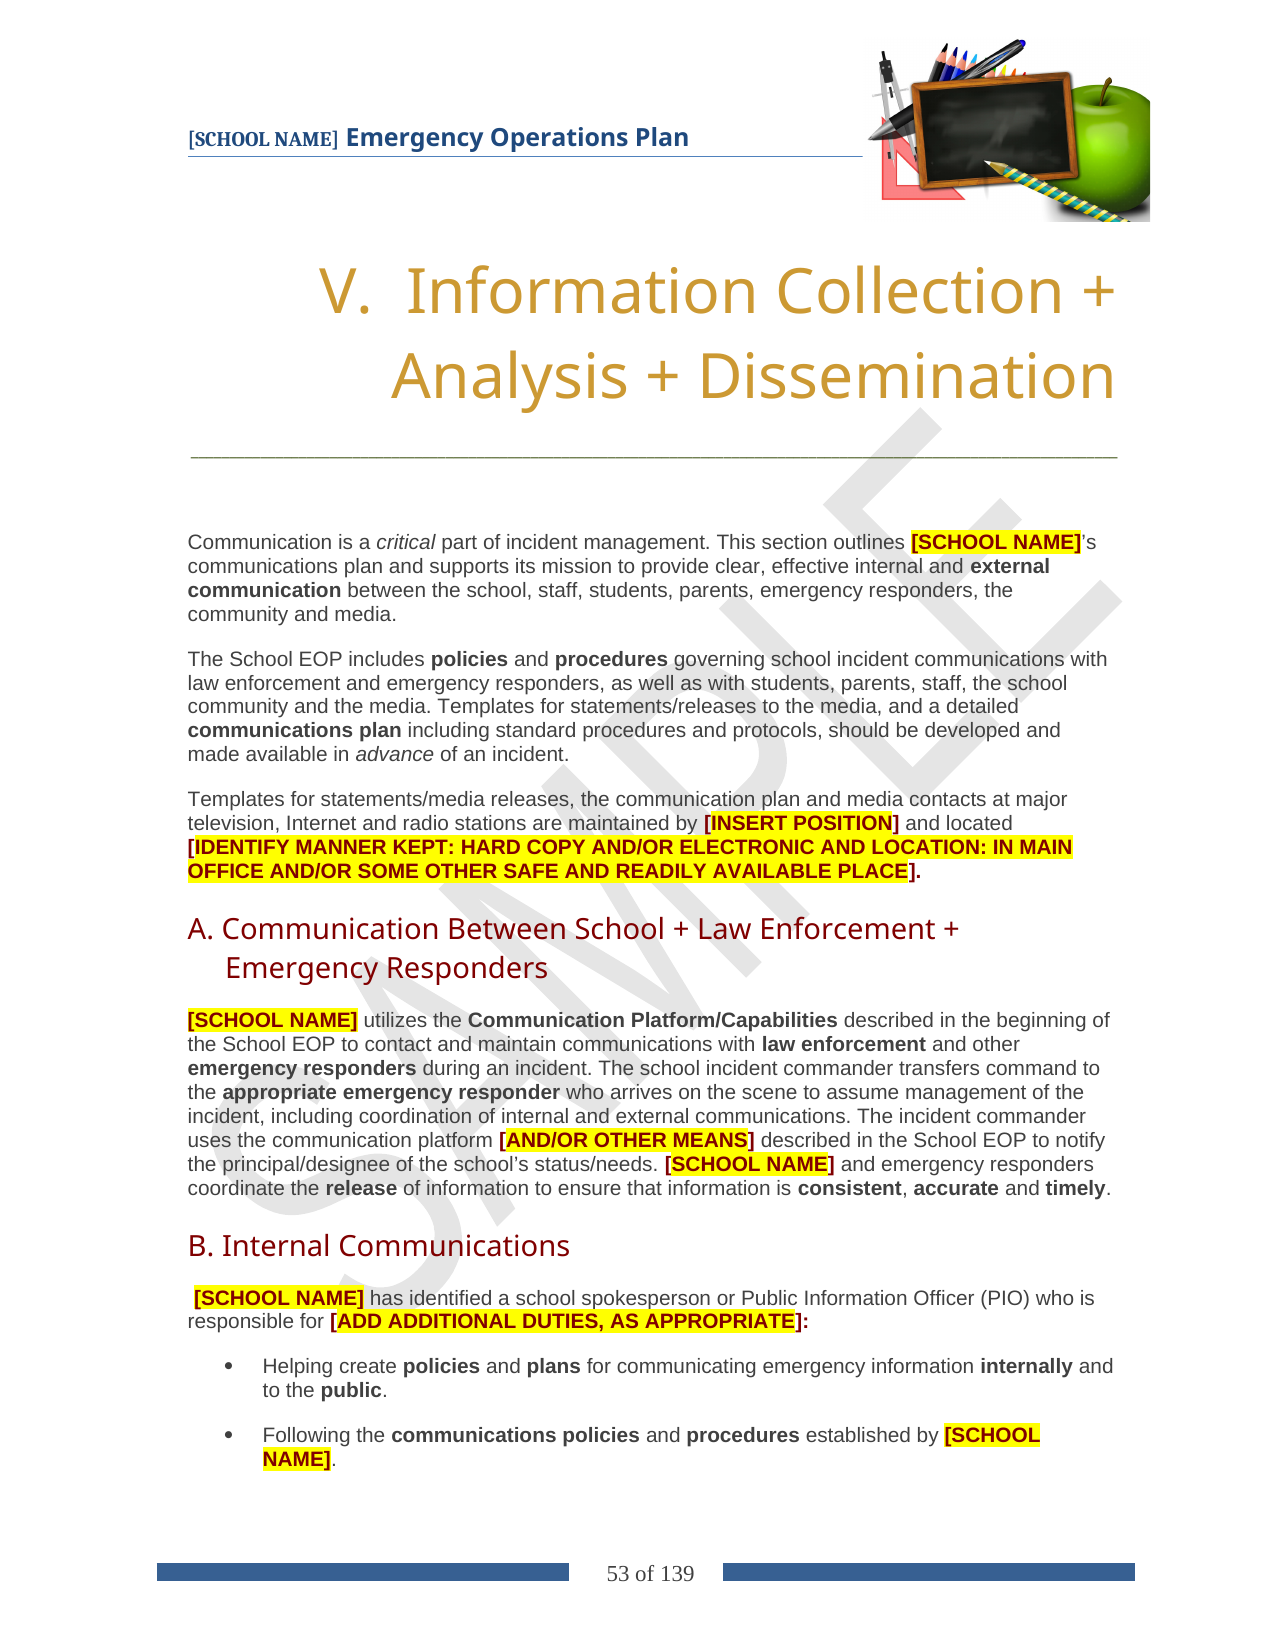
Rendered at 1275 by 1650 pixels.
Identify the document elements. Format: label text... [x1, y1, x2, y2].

text Templates for statements/media releases, the communication plan and media contacts at major television, Internet and radio stations are maintained by [INSERT POSITION] and located [IDENTIFY MANNER KEPT: HARD COPY AND/OR ELECTRONIC AND LOCATION: IN MAIN OFFICE AND/OR SOME OTHER SAFE AND READILY AVAILABLE PLACE]. [187, 787, 1117, 883]
text [SCHOOL NAME] utilizes the Communication Platform/Capabilities described in the beginning of the School EOP to contact and maintain communications with law enforcement and other emergency responders during an incident. The school incident commander transfers command to the appropriate emergency responder who arrives on the scene to assume management of the incident, including coordination of internal and external communications. The incident commander uses the communication platform [AND/OR OTHER MEANS] described in the School EOP to notify the principal/designee of the school’s status/needs. [SCHOOL NAME] and emergency responders coordinate the release of information to ensure that information is consistent, accurate and timely. [187, 1008, 1117, 1200]
text B. Internal Communications [187, 1225, 1117, 1264]
text V. Information Collection + Analysis + Dissemination [187, 247, 1117, 417]
text A. Communication Between School + Law Enforcement + Emergency Responders [187, 908, 1117, 987]
list Following the communications policies and procedures established by [SCHOOL NAME]. [225, 1423, 1117, 1471]
text Communication is a critical part of incident management. This section outlines [SCHOOL NAME]’s communications plan and supports its mission to provide clear, effective internal and external communication between the school, staff, students, parents, emergency responders, the community and media. [187, 530, 1117, 626]
text ________________________________________________________________________________________________________________________ [187, 438, 1117, 462]
list Helping create policies and plans for communicating emergency information internally and to the public. [225, 1354, 1117, 1402]
picture [862, 37, 1150, 221]
text [SCHOOL NAME] has identified a school spokesperson or Public Information Officer (PIO) who is responsible for [ADD ADDITIONAL DUTIES, AS APPROPRIATE]: [364, 1285, 1117, 1333]
text The School EOP includes policies and procedures governing school incident communications with law enforcement and emergency responders, as well as with students, parents, staff, the school community and the media. Templates for statements/releases to the media, and a detailed communications plan including standard procedures and protocols, should be developed and made available in advance of an incident. [187, 646, 1117, 766]
